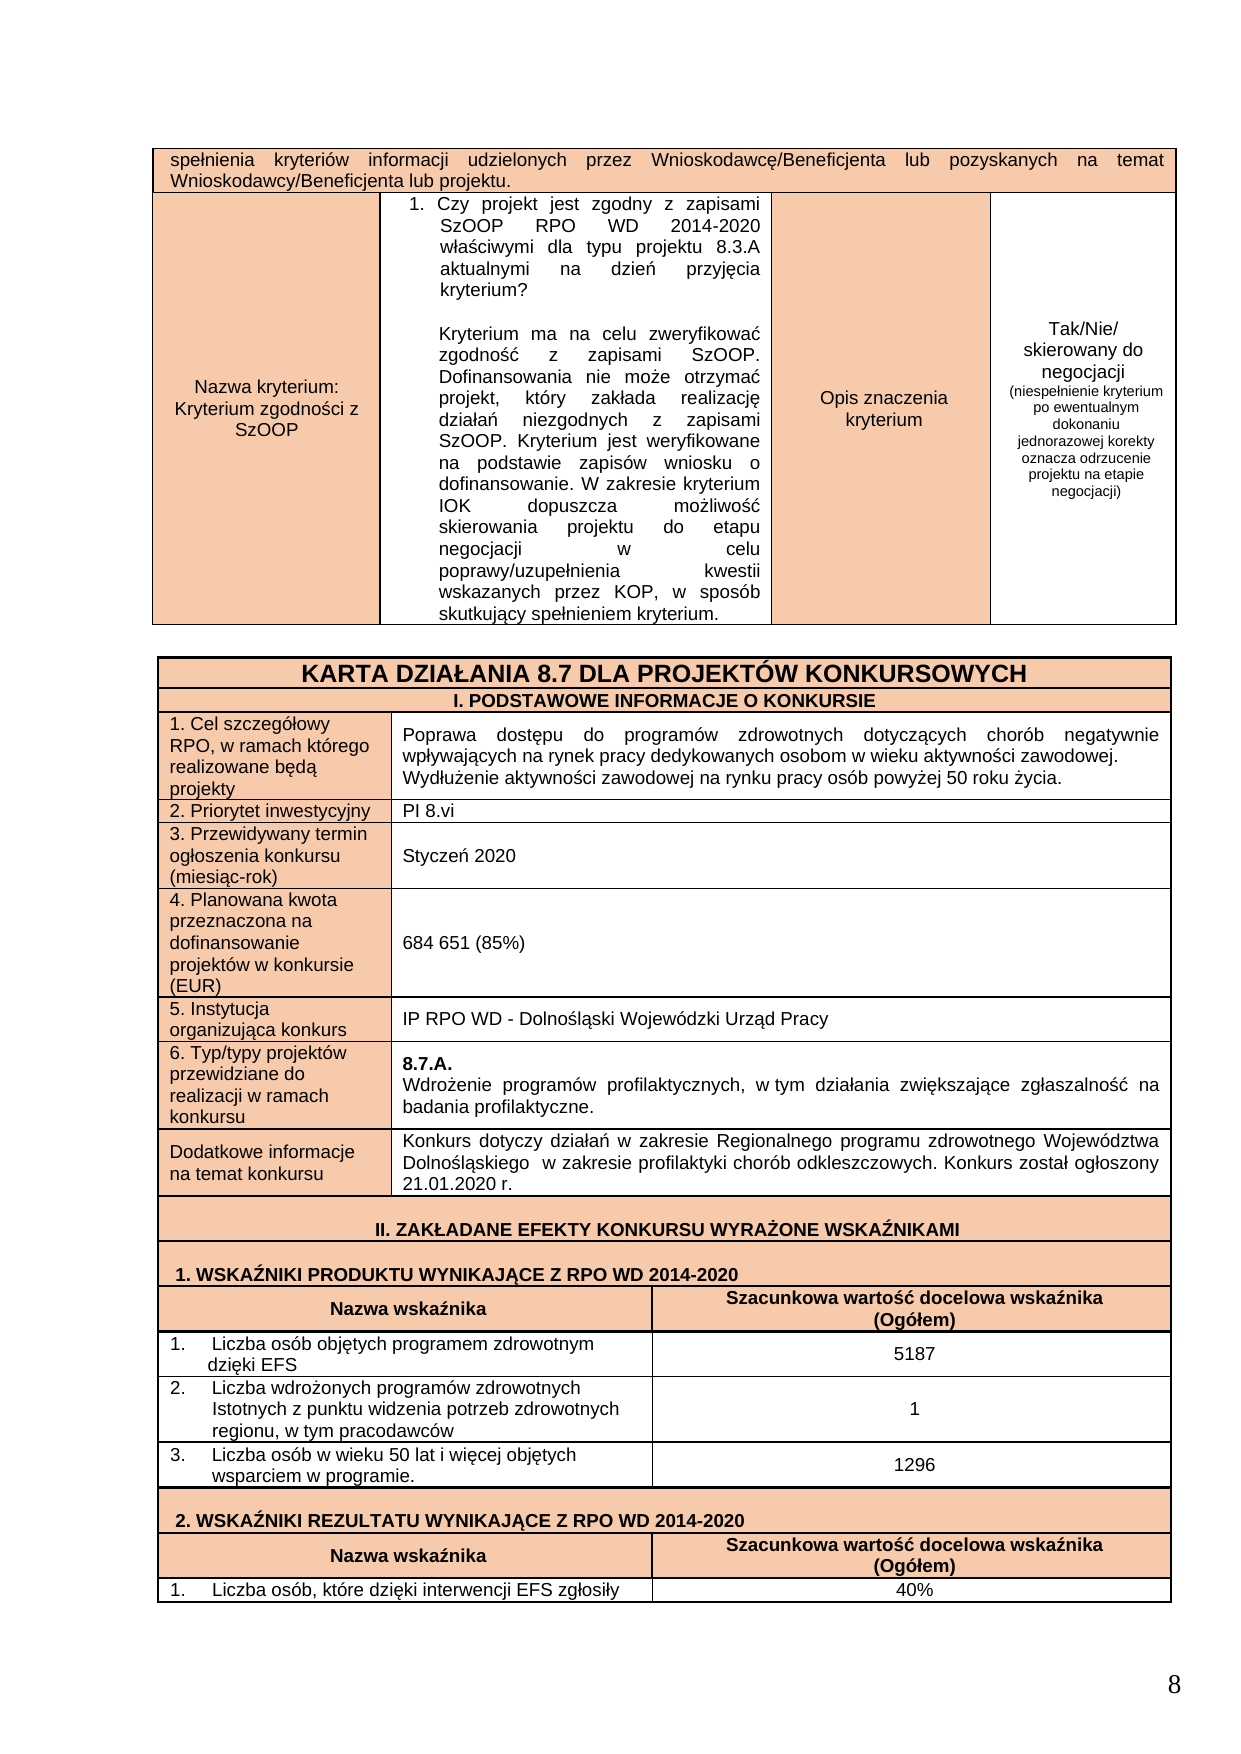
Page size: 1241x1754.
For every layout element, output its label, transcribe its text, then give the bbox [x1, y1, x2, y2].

table_cell I. PODSTAWOWE INFORMACJE O KONKURSIE [159, 689, 1170, 711]
table_cell 1 [653, 1377, 1170, 1441]
table_cell Tak/Nie/skierowany do negocjacji (niespełnienie kryterium po ewentualnym dokonaniu jednorazowej korekty oznacza odrzucenie projektu na etapie negocjacji) [991, 193, 1175, 624]
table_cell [154, 149, 1175, 192]
table_cell 5. Instytucja organizująca konkurs [159, 998, 391, 1041]
table_cell Nazwa kryterium: Kryterium zgodności z SzOOP [153, 193, 379, 624]
table_cell 1. WSKAŹNIKI PRODUKTU WYNIKAJĄCE Z RPO WD 2014-2020 [159, 1242, 1170, 1285]
table_cell Nazwa wskaźnika [159, 1287, 651, 1330]
table_cell 40% [653, 1579, 1170, 1601]
table_cell 1. Czy projekt jest zgodny z zapisami SzOOP RPO WD 2014-2020 właściwymi dla typu projektu 8.3.A aktualnymi na dzień przyjęcia kryterium? Kryterium ma na celu zweryfikować zgodność z zapisami SzOOP. Dofinansowania nie może otrzymać projekt, który zakłada realizację działań niezgodnych z zapisami SzOOP. Kryterium jest weryfikowane na podstawie zapisów wniosku o dofinansowanie. W zakresie kryterium IOK dopuszcza możliwość skierowania projektu do etapu negocjacji w celu poprawy/uzupełnienia kwestii wskazanych przez KOP, w sposób skutkujący spełnieniem kryterium. [381, 193, 771, 624]
table_cell 2. WSKAŹNIKI REZULTATU WYNIKAJĄCE Z RPO WD 2014-2020 [159, 1489, 1170, 1532]
table_cell II. ZAKŁADANE EFEKTY KONKURSU WYRAŻONE WSKAŹNIKAMI [159, 1197, 1170, 1240]
table_cell Nazwa wskaźnika [159, 1534, 651, 1577]
table_cell 1. Cel szczegółowy RPO, w ramach którego realizowane będą projekty [159, 713, 391, 799]
table_cell 5187 [653, 1333, 1170, 1376]
table_cell 4. Planowana kwota przeznaczona na dofinansowanie projektów w konkursie (EUR) [159, 889, 391, 996]
table_header KARTA DZIAŁANIA 8.7 DLA PROJEKTÓW KONKURSOWYCH [159, 659, 1170, 687]
table_cell Dodatkowe informacje na temat konkursu [159, 1130, 391, 1195]
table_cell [159, 1579, 652, 1601]
table_cell 3. Przewidywany termin ogłoszenia konkursu (miesiąc-rok) [159, 823, 391, 888]
table_cell 2. Liczba wdrożonych programów zdrowotnych Istotnych z punktu widzenia potrzeb zdrowotnych regionu, w tym pracodawców [159, 1377, 652, 1441]
table_cell 1296 [653, 1443, 1170, 1486]
table_cell 3. Liczba osób w wieku 50 lat i więcej objętych wsparciem w programie. [159, 1443, 652, 1486]
table_cell IP RPO WD - Dolnośląski Wojewódzki Urząd Pracy [392, 998, 1170, 1041]
table_cell PI 8.vi [392, 800, 1170, 822]
table_cell Konkurs dotyczy działań w zakresie Regionalnego programu zdrowotnego Województwa Dolnośląskiego w zakresie profilaktyki chorób odkleszczowych. Konkurs został ogłoszony 21.01.2020 r. [392, 1130, 1170, 1195]
table_cell 684 651 (85%) [392, 889, 1170, 996]
table_cell Szacunkowa wartość docelowa wskaźnika (Ogółem) [653, 1534, 1170, 1577]
table_cell Szacunkowa wartość docelowa wskaźnika (Ogółem) [653, 1287, 1170, 1330]
table_cell 8.7.A. Wdrożenie programów profilaktycznych, w tym działania zwiększające zgłaszalność na badania profilaktyczne. [392, 1042, 1170, 1128]
table_cell 1. Liczba osób objętych programem zdrowotnym dzięki EFS [159, 1333, 652, 1376]
table_cell Styczeń 2020 [392, 823, 1170, 888]
table_cell Poprawa dostępu do programów zdrowotnych dotyczących chorób negatywnie wpływających na rynek pracy dedykowanych osobom w wieku aktywności zawodowej. Wydłużenie aktywności zawodowej na rynku pracy osób powyżej 50 roku życia. [392, 713, 1170, 799]
table_cell 2. Priorytet inwestycyjny [159, 800, 391, 822]
table_cell Opis znaczenia kryterium [772, 193, 990, 624]
table_cell 6. Typ/typy projektów przewidziane do realizacji w ramach konkursu [159, 1042, 391, 1128]
